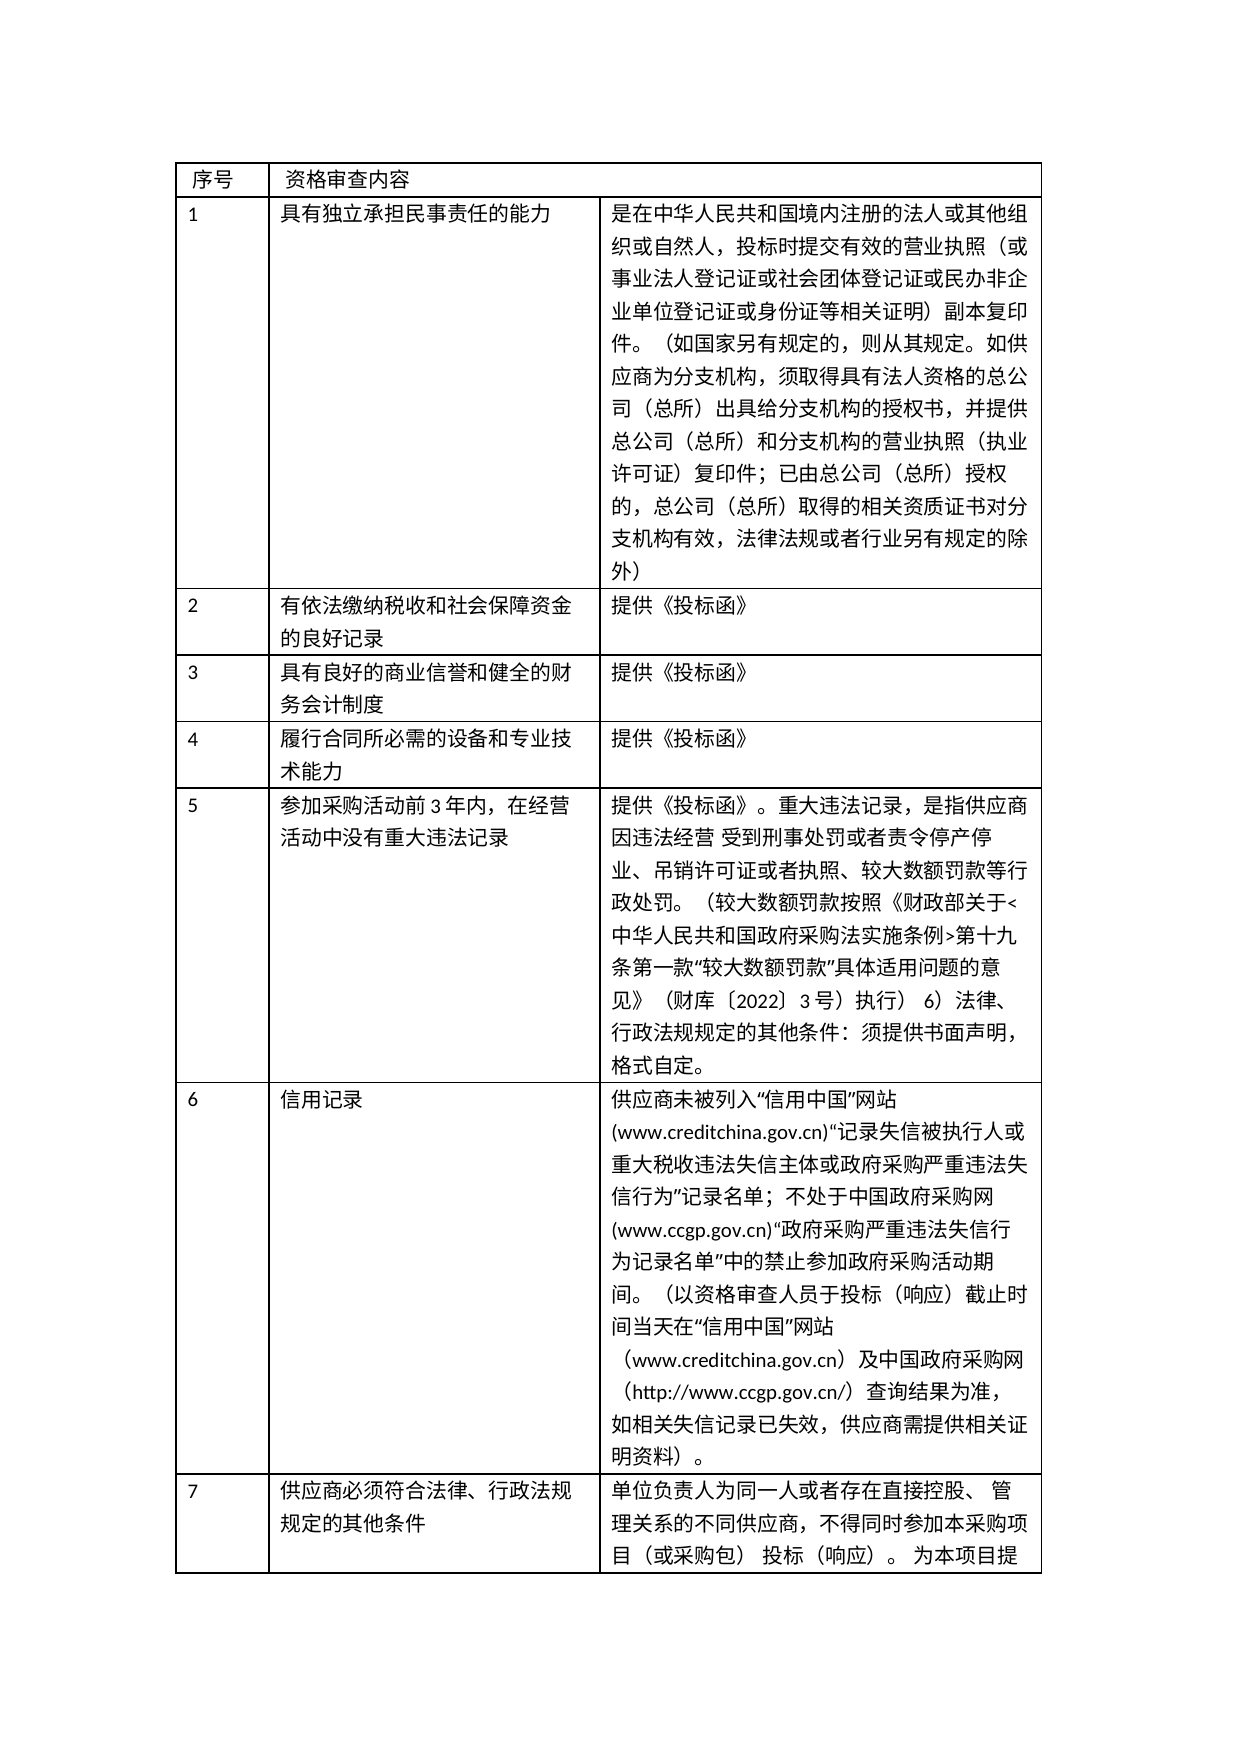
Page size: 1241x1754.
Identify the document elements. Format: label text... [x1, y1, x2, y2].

table_cell 4 [177, 722, 268, 787]
table_cell 1 [177, 198, 268, 588]
table_cell 参加采购活动前3年内，在经营活动中没有重大违法记录 [270, 789, 599, 1081]
table_cell 提供《投标函》 [601, 656, 1041, 721]
table_cell 有依法缴纳税收和社会保障资金的良好记录 [270, 589, 599, 654]
table_cell 履行合同所必需的设备和专业技术能力 [270, 722, 599, 787]
table_cell 具有独立承担民事责任的能力 [270, 198, 599, 588]
table_cell 供应商未被列入“信用中国”网站(www.creditchina.gov.cn)“记录失信被执行人或重大税收违法失信主体或政府采购严重违法失信行为”记录名单；不处于中国政府采购网(www.ccgp.gov.cn)“政府采购严重违法失信行为记录名单”中的禁止参加政府采购活动期间。（以资格审查人员于投标（响应）截止时间当天在“信用中国”网站（www.creditchina.gov.cn）及中国政府采购网（http://www.ccgp.gov.cn/）查询结果为准，如相关失信记录已失效，供应商需提供相关证明资料）。 [601, 1083, 1041, 1473]
table_cell 提供《投标函》 [601, 589, 1041, 654]
table_cell 2 [177, 589, 268, 654]
table_cell 6 [177, 1083, 268, 1473]
table_cell 5 [177, 789, 268, 1081]
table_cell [270, 1475, 599, 1572]
table_cell 提供《投标函》。重大违法记录，是指供应商因违法经营 受到刑事处罚或者责令停产停业、吊销许可证或者执照、较大数额罚款等行政处罚。（较大数额罚款按照《财政部关于<中华人民共和国政府采购法实施条例>第十九条第一款“较大数额罚款”具体适用问题的意见》（财库〔2022〕3号）执行） 6）法律、行政法规规定的其他条件：须提供书面声明，格式自定。 [601, 789, 1041, 1081]
table_cell 具有良好的商业信誉和健全的财务会计制度 [270, 656, 599, 721]
table_cell 信用记录 [270, 1083, 599, 1473]
table_header 资格审查内容 [270, 164, 1041, 196]
table_cell 3 [177, 656, 268, 721]
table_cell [601, 1475, 1041, 1572]
table_cell 是在中华人民共和国境内注册的法人或其他组织或自然人，投标时提交有效的营业执照（或事业法人登记证或社会团体登记证或民办非企业单位登记证或身份证等相关证明）副本复印件。（如国家另有规定的，则从其规定。如供应商为分支机构，须取得具有法人资格的总公司（总所）出具给分支机构的授权书，并提供总公司（总所）和分支机构的营业执照（执业许可证）复印件；已由总公司（总所）授权的，总公司（总所）取得的相关资质证书对分支机构有效，法律法规或者行业另有规定的除外） [601, 198, 1041, 588]
table_cell 提供《投标函》 [601, 722, 1041, 787]
table_cell 7 [177, 1475, 268, 1572]
table_header 序号 [177, 164, 268, 196]
